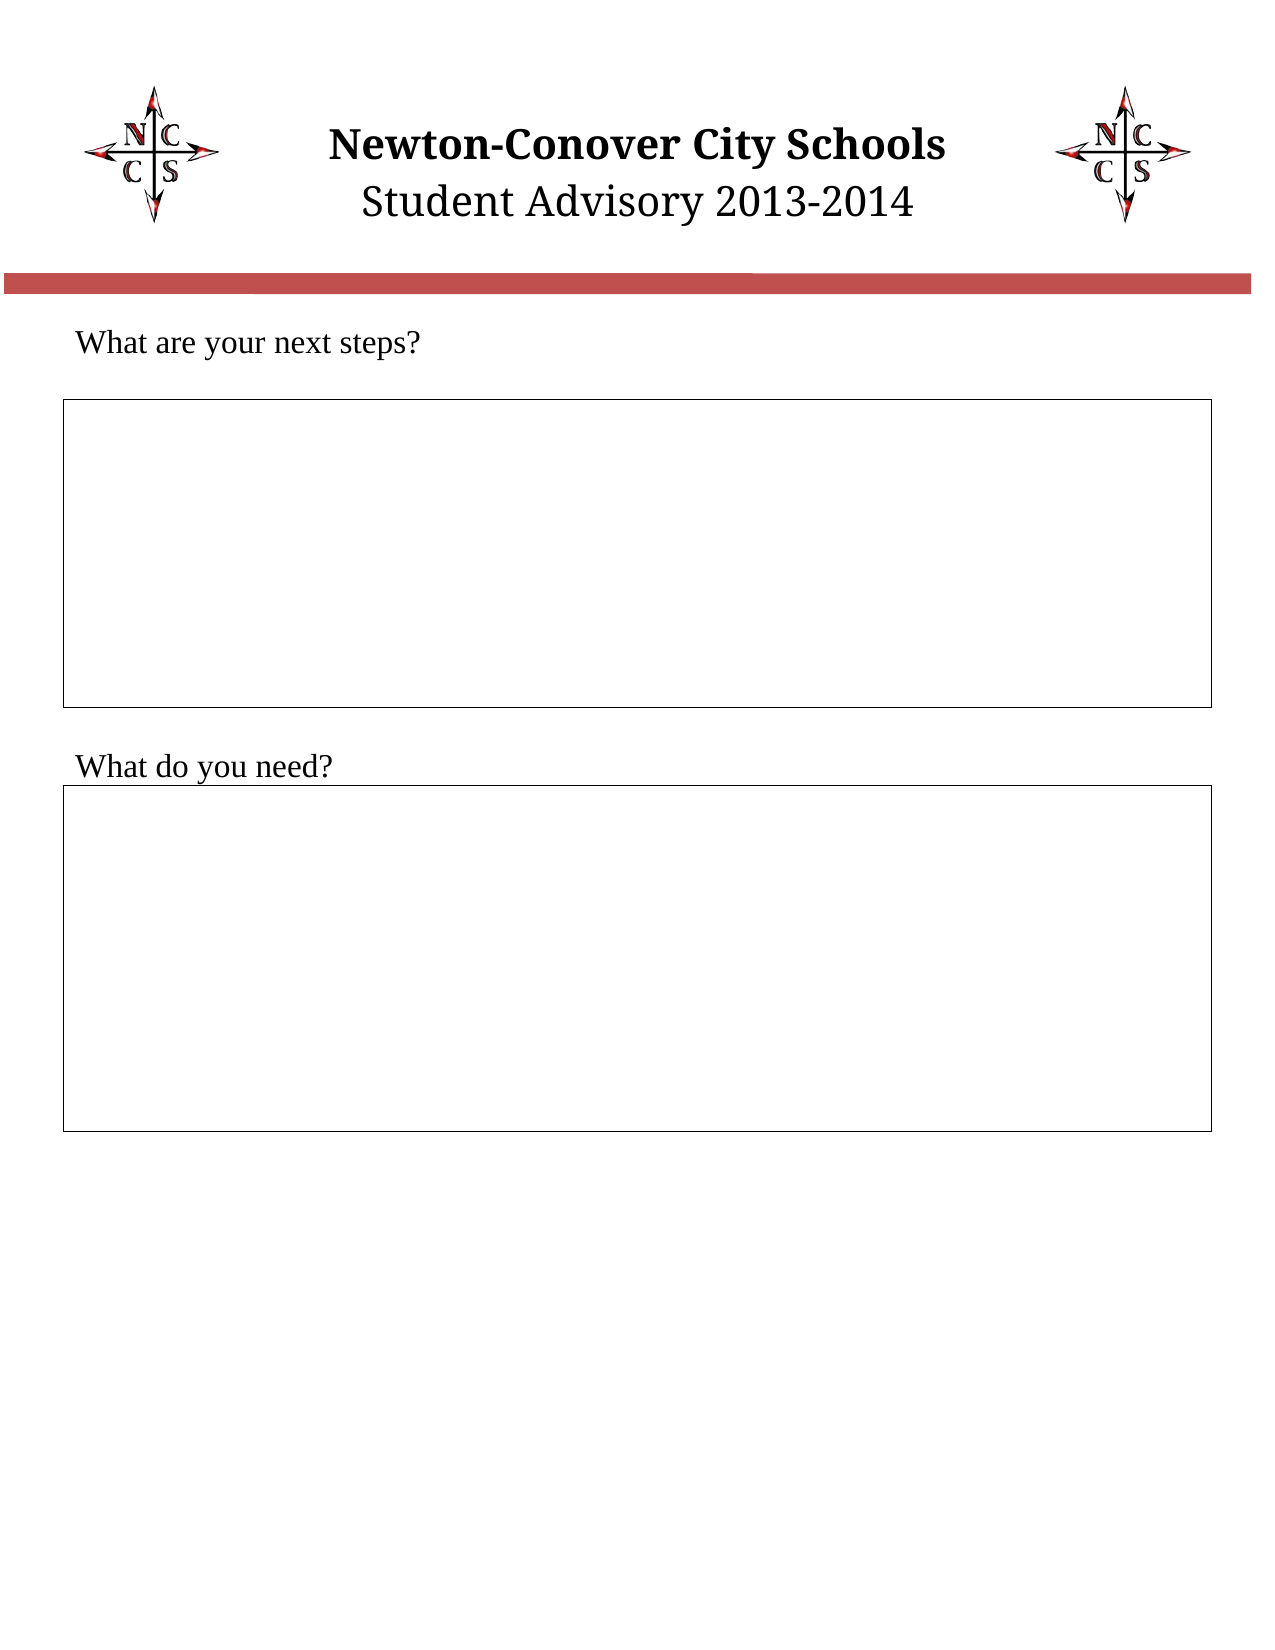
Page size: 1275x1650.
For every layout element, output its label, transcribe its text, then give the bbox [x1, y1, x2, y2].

table_header [64, 786, 1211, 1131]
table_header [64, 400, 1211, 707]
text What do you need? [75, 746, 1200, 785]
picture [1047, 75, 1200, 228]
text What are your next steps? [75, 323, 1200, 361]
picture [75, 75, 229, 228]
